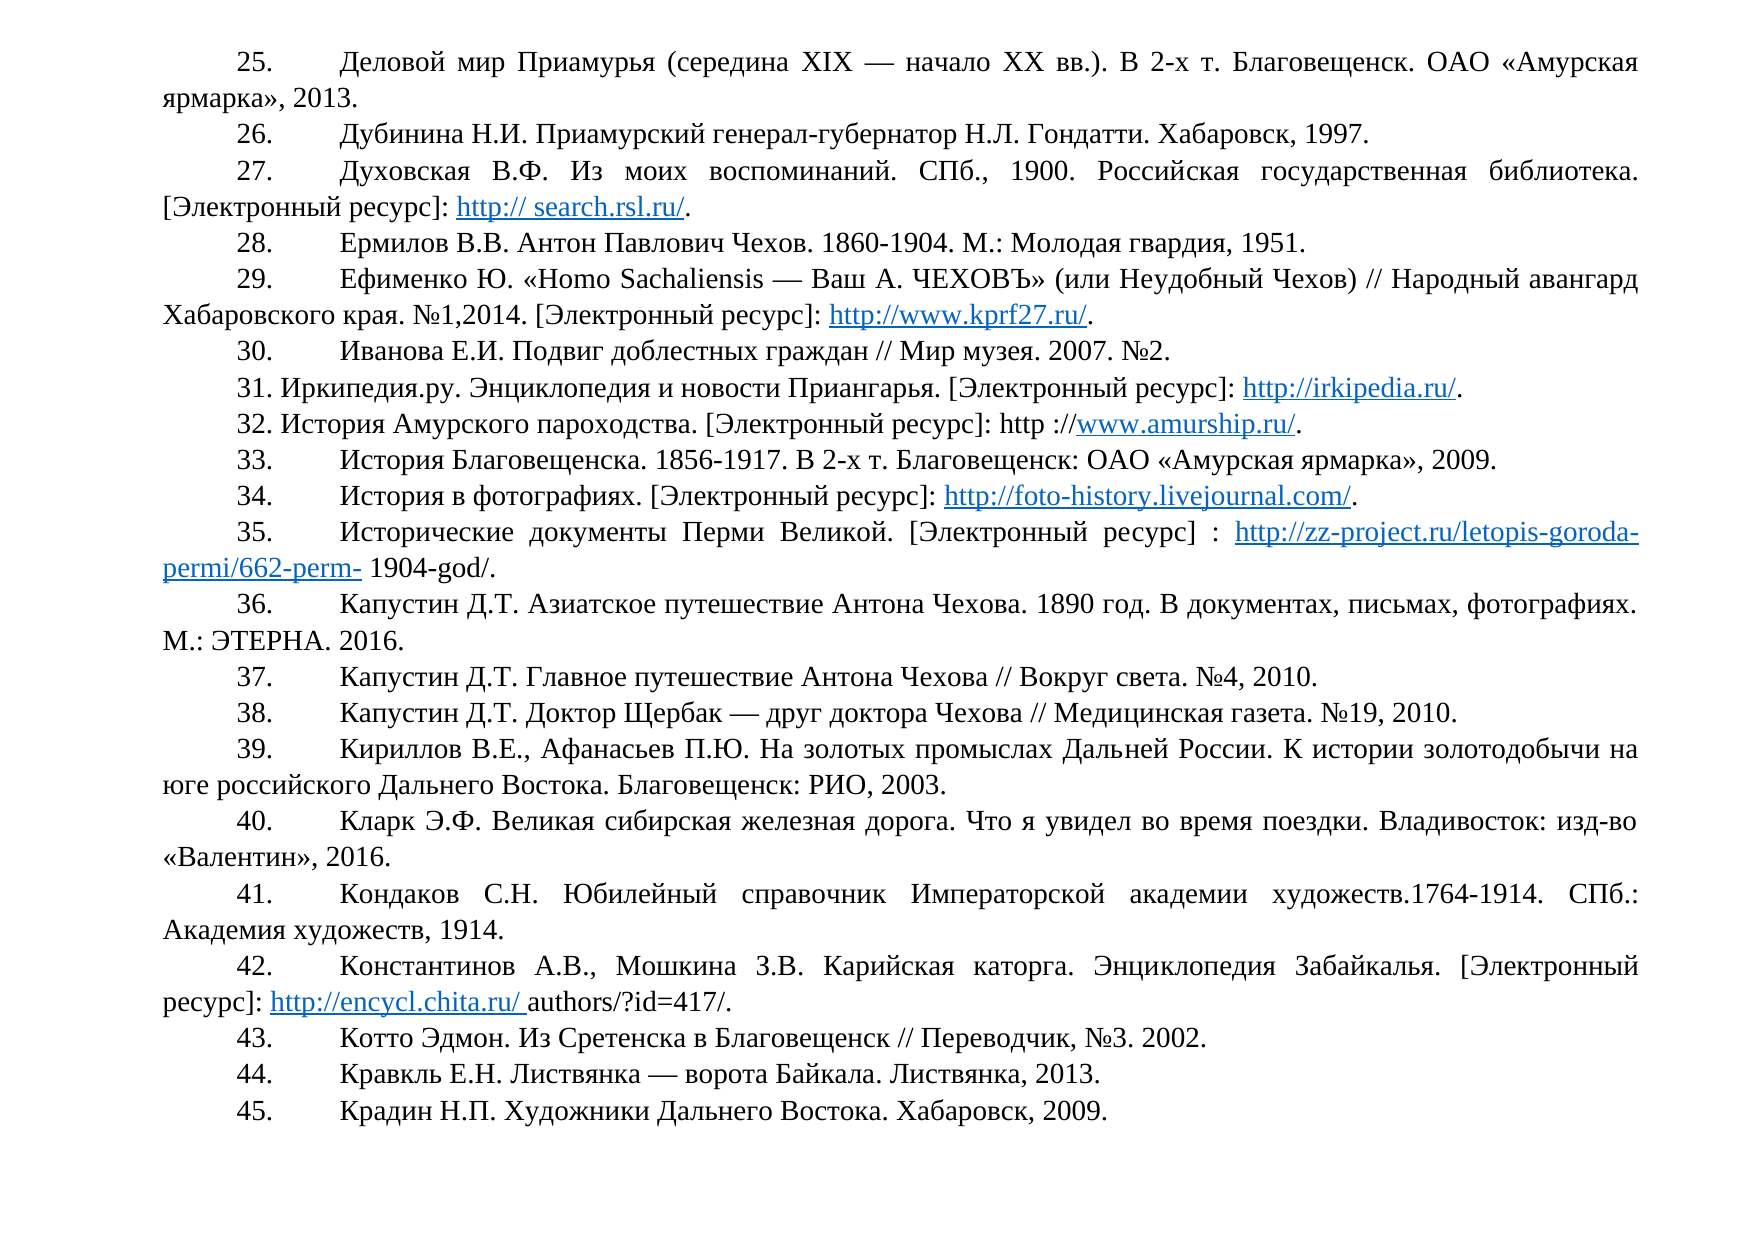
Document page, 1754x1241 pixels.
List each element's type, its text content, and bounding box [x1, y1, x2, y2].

list Ермилов В.В. Антон Павлович Чехов. 1860-1904. М.: Молодая гвардия, 1951. [162, 225, 1639, 259]
list Капустин Д.Т. Доктор Щербак — друг доктора Чехова // Медицинская газета. №19, 2010. [162, 695, 1639, 728]
list Иванова Е.И. Подвиг доблестных граждан // Мир музея. 2007. №2. [162, 333, 1639, 367]
list Дубинина Н.И. Приамурский генерал-губернатор Н.Л. Гондатти. Хабаровск, 1997. [162, 117, 1639, 150]
list Капустин Д.Т. Главное путешествие Антона Чехова // Вокруг света. №4, 2010. [162, 659, 1639, 692]
text 32. История Амурского пароходства. [Электронный ресурс]: http ://www.amurship.ru/. [162, 406, 1639, 439]
list Кириллов В.Е., Афанасьев П.Ю. На золотых промыслах Дальней России. К истории золотодобычи на юге российского Дальнего Востока. Благовещенск: РИО, 2003. [162, 731, 1639, 801]
list Деловой мир Приамурья (середина XIX — начало XX вв.). В 2-х т. Благовещенск. ОАО «Амурская ярмарка», 2013. [162, 44, 1639, 114]
list Ефименко Ю. «Homo Sachaliensis — Ваш А. ЧЕХОВЪ» (или Неудобный Чехов) // Народный авангард Хабаровского края. №1,2014. [Электронный ресурс]: http://www.kprf27.ru/. [162, 261, 1639, 331]
text 31. Иркипедия.ру. Энциклопедия и новости Приангарья. [Электронный ресурс]: http://irkipedia.ru/. [162, 370, 1639, 403]
list История Благовещенска. 1856-1917. В 2-х т. Благовещенск: ОАО «Амурская ярмарка», 2009. [162, 442, 1639, 476]
list Духовская В.Ф. Из моих воспоминаний. СПб., 1900. Российская государственная библиотека. [Электронный ресурс]: http:// search.rsl.ru/. [162, 153, 1639, 222]
list Кондаков С.Н. Юбилейный справочник Императорской академии художеств.1764-1914. СПб.: Академия художеств, 1914. [162, 876, 1639, 945]
list Кларк Э.Ф. Великая сибирская железная дорога. Что я увидел во время поездки. Владивосток: изд-во «Валентин», 2016. [162, 803, 1639, 873]
list Исторические документы Перми Великой. [Электронный ресурс] : http://zz-project.ru/letopis-goroda-permi/662-perm- 1904-god/. [162, 514, 1639, 584]
list Котто Эдмон. Из Сретенска в Благовещенск // Переводчик, №3. 2002. [162, 1020, 1639, 1054]
list История в фотографиях. [Электронный ресурс]: http://foto-history.livejournal.com/. [162, 478, 1639, 512]
list Капустин Д.Т. Азиатское путешествие Антона Чехова. 1890 год. В документах, письмах, фотографиях. М.: ЭТЕРНА. 2016. [162, 587, 1639, 656]
list Константинов А.В., Мошкина З.В. Карийская каторга. Энциклопедия Забайкалья. [Электронный ресурс]: http://encycl.chita.ru/ authors/?id=417/. [162, 948, 1639, 1018]
list Кравкль Е.Н. Листвянка — ворота Байкала. Листвянка, 2013. [162, 1056, 1639, 1090]
list Крадин Н.П. Художники Дальнего Востока. Хабаровск, 2009. [162, 1093, 1639, 1126]
